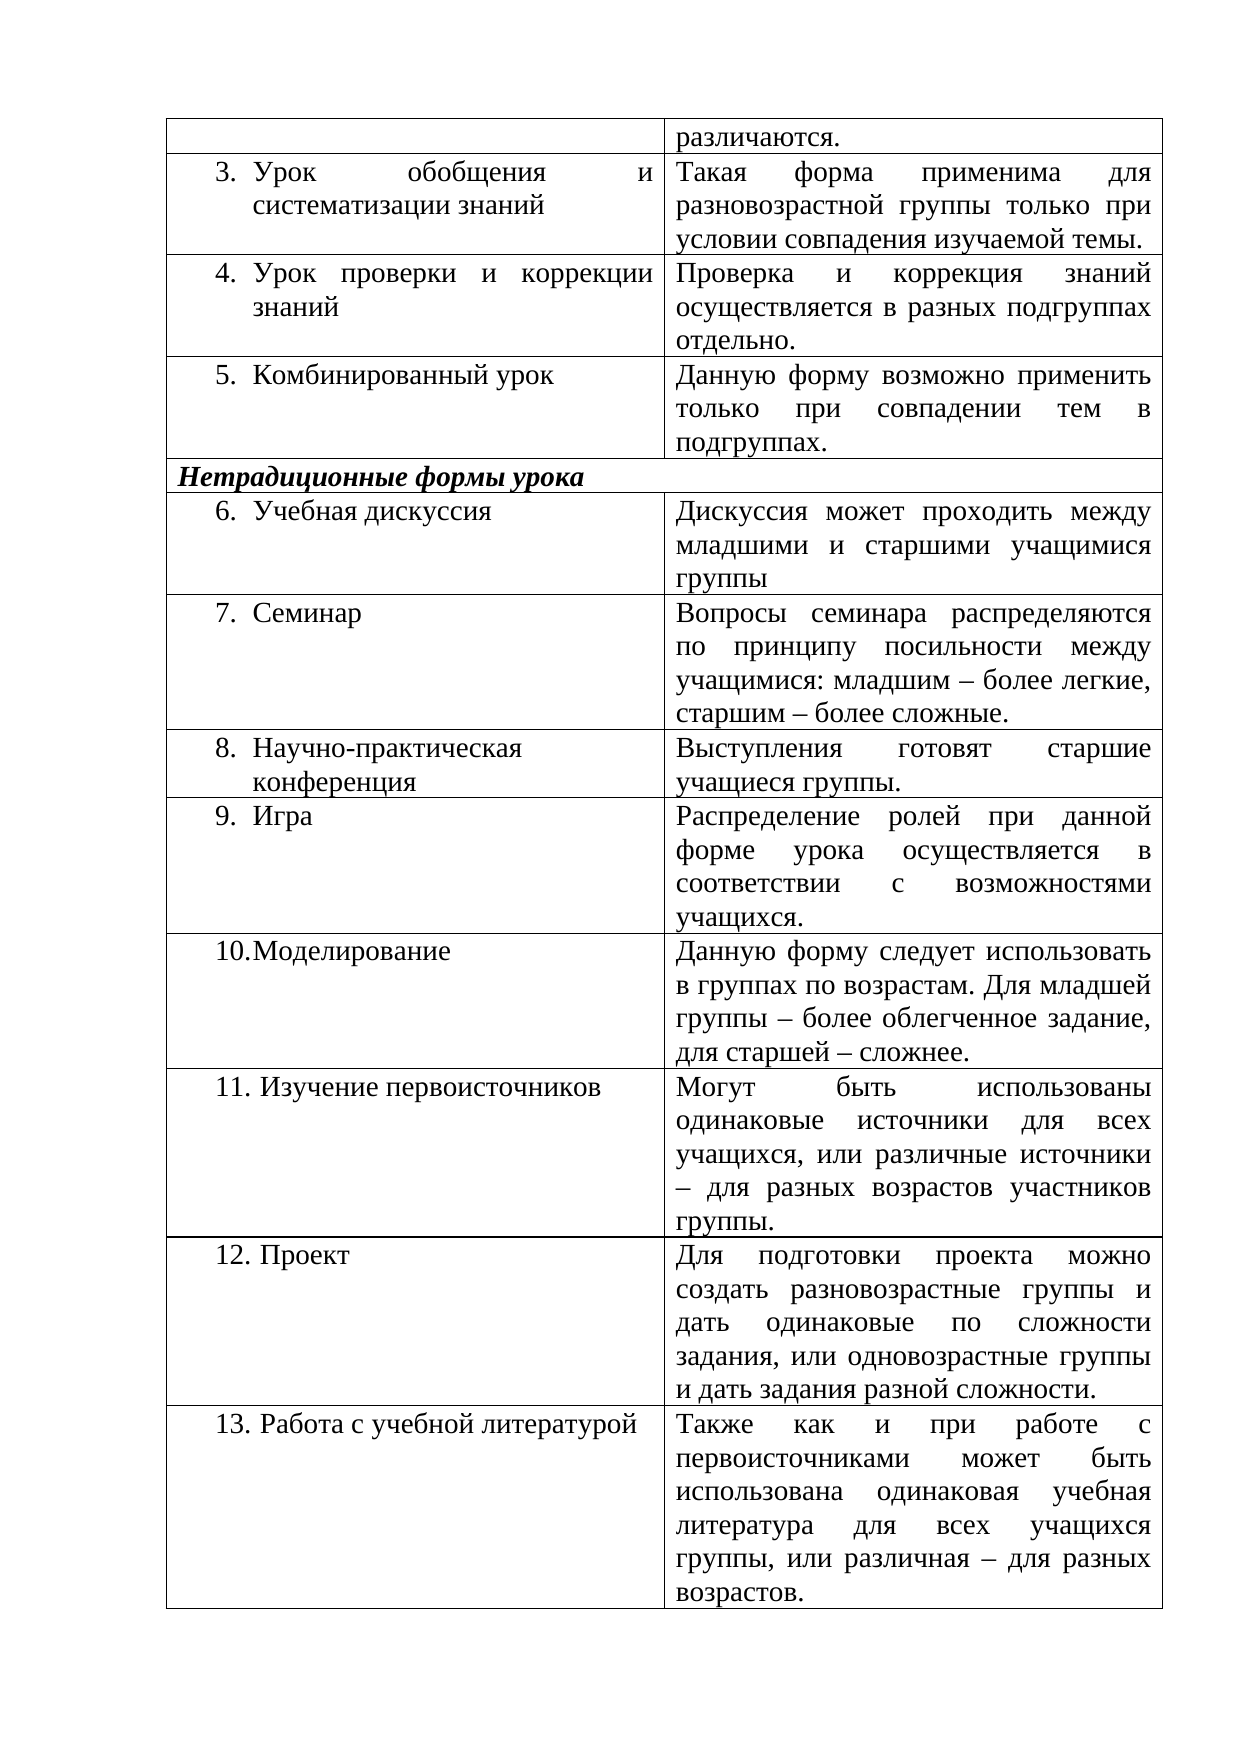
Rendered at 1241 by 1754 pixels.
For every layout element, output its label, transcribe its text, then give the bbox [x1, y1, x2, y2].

table_cell Научно-практическая конференция [167, 730, 664, 797]
table_cell Распределение ролей при данной форме урока осуществляется в соответствии с возможностями учащихся. [665, 798, 1162, 932]
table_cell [665, 119, 1162, 153]
table_cell Вопросы семинара распределяются по принципу посильности между учащимися: младшим – более легкие, старшим – более сложные. [665, 595, 1162, 729]
table_cell Данную форму следует использовать в группах по возрастам. Для младшей группы – более облегченное задание, для старшей – сложнее. [665, 934, 1162, 1068]
table_cell Нетрадиционные формы урока [167, 459, 1162, 492]
table_cell Проект [167, 1238, 664, 1405]
table_cell Данную форму возможно применить только при совпадении тем в подгруппах. [665, 357, 1162, 458]
table_cell Дискуссия может проходить между младшими и старшими учащимися группы [665, 493, 1162, 594]
table_cell Урок проверки и коррекции знаний [167, 255, 664, 356]
table_cell Игра [167, 798, 664, 932]
table_cell Семинар [167, 595, 664, 729]
table_cell Комбинированный урок [167, 357, 664, 458]
table_cell Также как и при работе с первоисточниками может быть использована одинаковая учебная литература для всех учащихся группы, или различная – для разных возрастов. [665, 1406, 1162, 1607]
table_cell Работа с учебной литературой [167, 1406, 664, 1607]
table_cell Выступления готовят старшие учащиеся группы. [665, 730, 1162, 797]
table_cell Моделирование [167, 934, 664, 1068]
table_cell Проверка и коррекция знаний осуществляется в разных подгруппах отдельно. [665, 255, 1162, 356]
table_cell Урок обобщения и систематизации знаний [167, 154, 664, 254]
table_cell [167, 119, 664, 153]
table_cell Такая форма применима для разновозрастной группы только при условии совпадения изучаемой темы. [665, 154, 1162, 254]
table_cell Для подготовки проекта можно создать разновозрастные группы и дать одинаковые по сложности задания, или одновозрастные группы и дать задания разной сложности. [665, 1238, 1162, 1405]
table_cell Учебная дискуссия [167, 493, 664, 594]
table_cell Могут быть использованы одинаковые источники для всех учащихся, или различные источники – для разных возрастов участников группы. [665, 1069, 1162, 1236]
table_cell Изучение первоисточников [167, 1069, 664, 1236]
